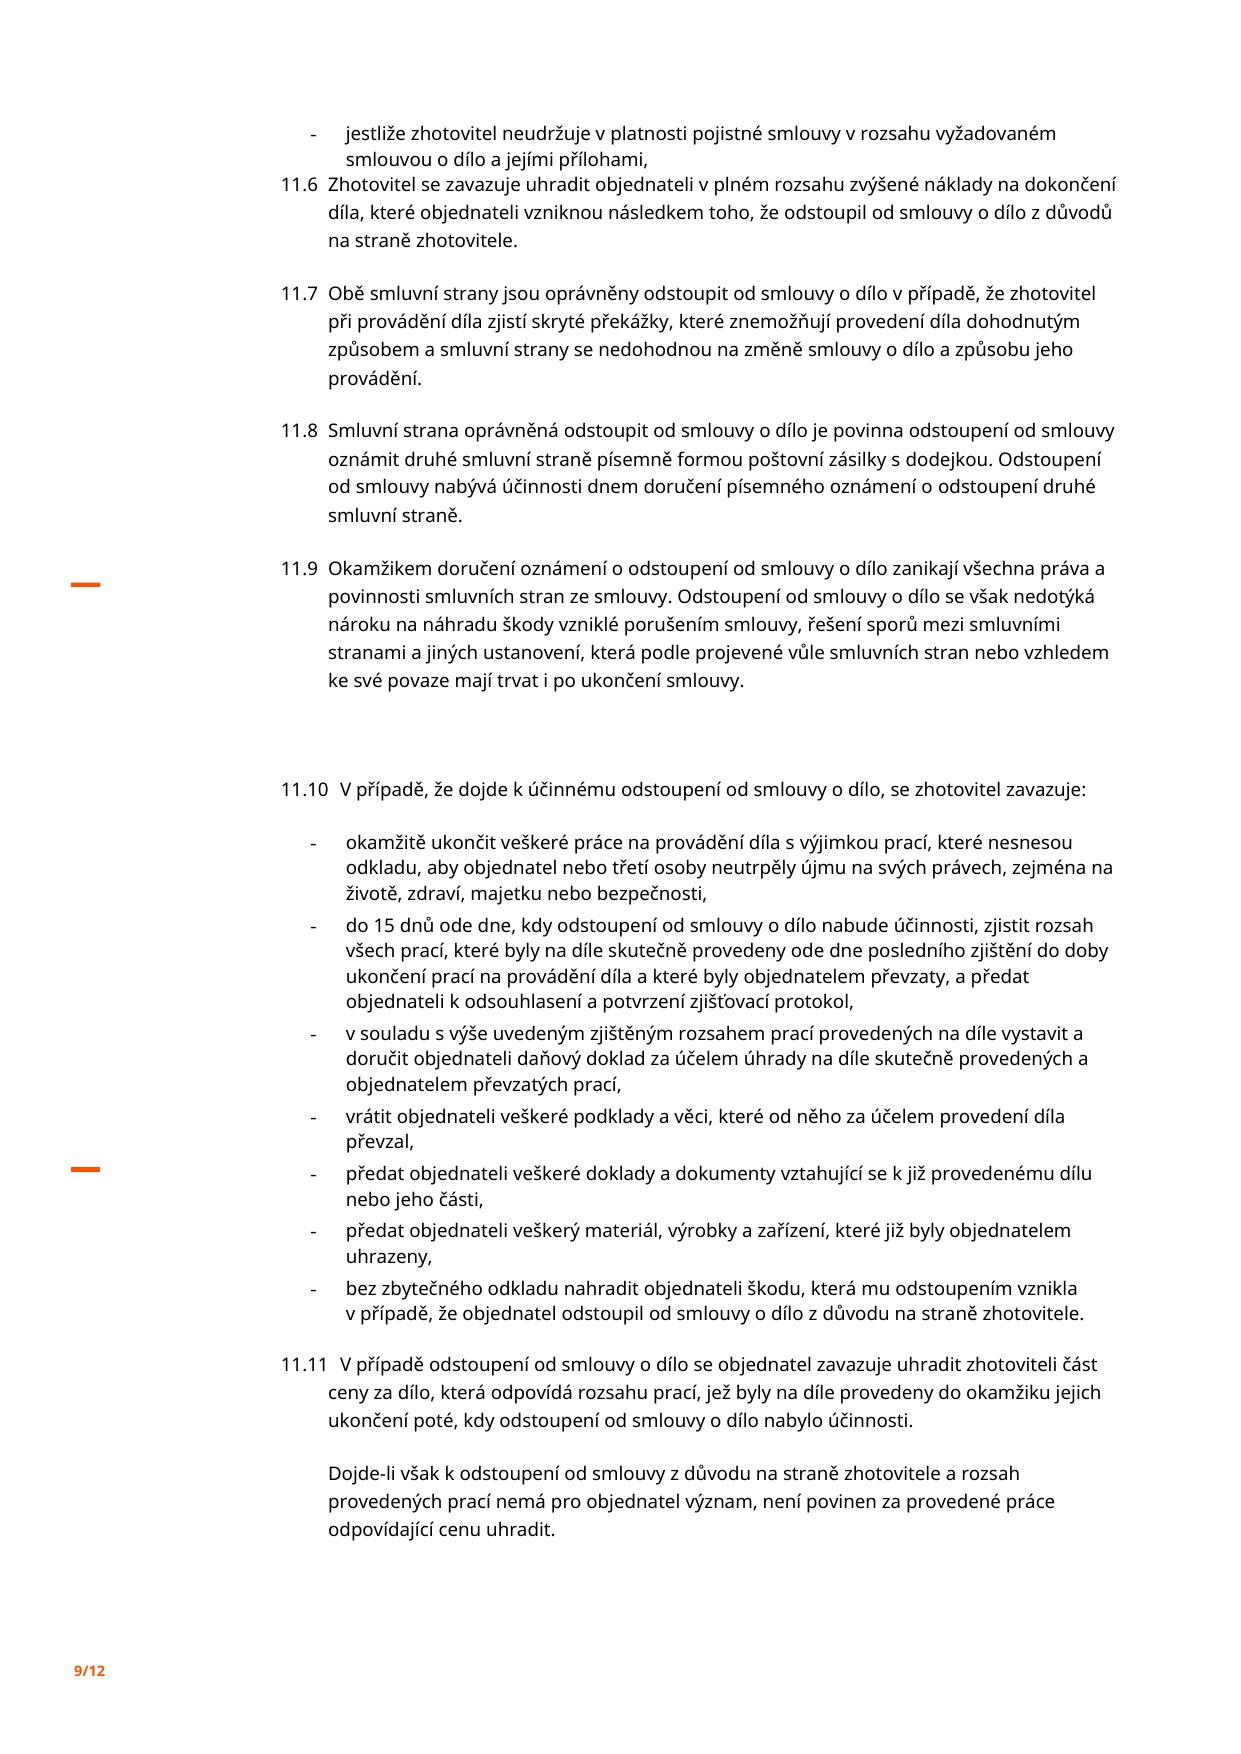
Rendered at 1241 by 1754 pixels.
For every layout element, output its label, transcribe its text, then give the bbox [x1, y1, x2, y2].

list Obě smluvní strany jsou oprávněny odstoupit od smlouvy o dílo v případě, že zhotovitel při provádění díla zjistí skryté překážky, které znemožňují provedení díla dohodnutým způsobem a smluvní strany se nedohodnou na změně smlouvy o dílo a způsobu jeho provádění. [281, 281, 1122, 390]
list předat objednateli veškerý materiál, výrobky a zařízení, které již byly objednatelem uhrazeny, [310, 1218, 1122, 1269]
list V případě odstoupení od smlouvy o dílo se objednatel zavazuje uhradit zhotoviteli část ceny za dílo, která odpovídá rozsahu prací, jež byly na díle provedeny do okamžiku jejich ukončení poté, kdy odstoupení od smlouvy o dílo nabylo účinnosti. [281, 1351, 1122, 1432]
list V případě, že dojde k účinnému odstoupení od smlouvy o dílo, se zhotovitel zavazuje: [281, 776, 1122, 802]
text Dojde-li však k odstoupení od smlouvy z důvodu na straně zhotovitele a rozsah provedených prací nemá pro objednatel význam, není povinen za provedené práce odpovídající cenu uhradit. [328, 1460, 1122, 1542]
list v souladu s výše uvedeným zjištěným rozsahem prací provedených na díle vystavit a doručit objednateli daňový doklad za účelem úhrady na díle skutečně provedených a objednatelem převzatých prací, [310, 1020, 1122, 1097]
list bez zbytečného odkladu nahradit objednateli škodu, která mu odstoupením vznikla v případě, že objednatel odstoupil od smlouvy o dílo z důvodu na straně zhotovitele. [310, 1275, 1122, 1326]
list Zhotovitel se zavazuje uhradit objednateli v plném rozsahu zvýšené náklady na dokončení díla, které objednateli vzniknou následkem toho, že odstoupil od smlouvy o dílo z důvodů na straně zhotovitele. [281, 172, 1122, 253]
list Okamžikem doručení oznámení o odstoupení od smlouvy o dílo zanikají všechna práva a povinnosti smluvních stran ze smlouvy. Odstoupení od smlouvy o dílo se však nedotýká nároku na náhradu škody vzniklé porušením smlouvy, řešení sporů mezi smluvními stranami a jiných ustanovení, která podle projevené vůle smluvních stran nebo vzhledem ke své povaze mají trvat i po ukončení smlouvy. [281, 555, 1122, 692]
list Smluvní strana oprávněná odstoupit od smlouvy o dílo je povinna odstoupení od smlouvy oznámit druhé smluvní straně písemně formou poštovní zásilky s dodejkou. Odstoupení od smlouvy nabývá účinnosti dnem doručení písemného oznámení o odstoupení druhé smluvní straně. [281, 418, 1122, 527]
list okamžitě ukončit veškeré práce na provádění díla s výjimkou prací, které nesnesou odkladu, aby objednatel nebo třetí osoby neutrpěly újmu na svých právech, zejména na životě, zdraví, majetku nebo bezpečnosti, [310, 829, 1122, 906]
list jestliže zhotovitel neudržuje v platnosti pojistné smlouvy v rozsahu vyžadovaném smlouvou o dílo a jejími přílohami, [310, 121, 1122, 172]
list vrátit objednateli veškeré podklady a věci, které od něho za účelem provedení díla převzal, [310, 1103, 1122, 1154]
list předat objednateli veškeré doklady a dokumenty vztahující se k již provedenému dílu nebo jeho části, [310, 1160, 1122, 1211]
list do 15 dnů ode dne, kdy odstoupení od smlouvy o dílo nabude účinnosti, zjistit rozsah všech prací, které byly na díle skutečně provedeny ode dne posledního zjištění do doby ukončení prací na provádění díla a které byly objednatelem převzaty, a předat objednateli k odsouhlasení a potvrzení zjišťovací protokol, [310, 912, 1122, 1014]
